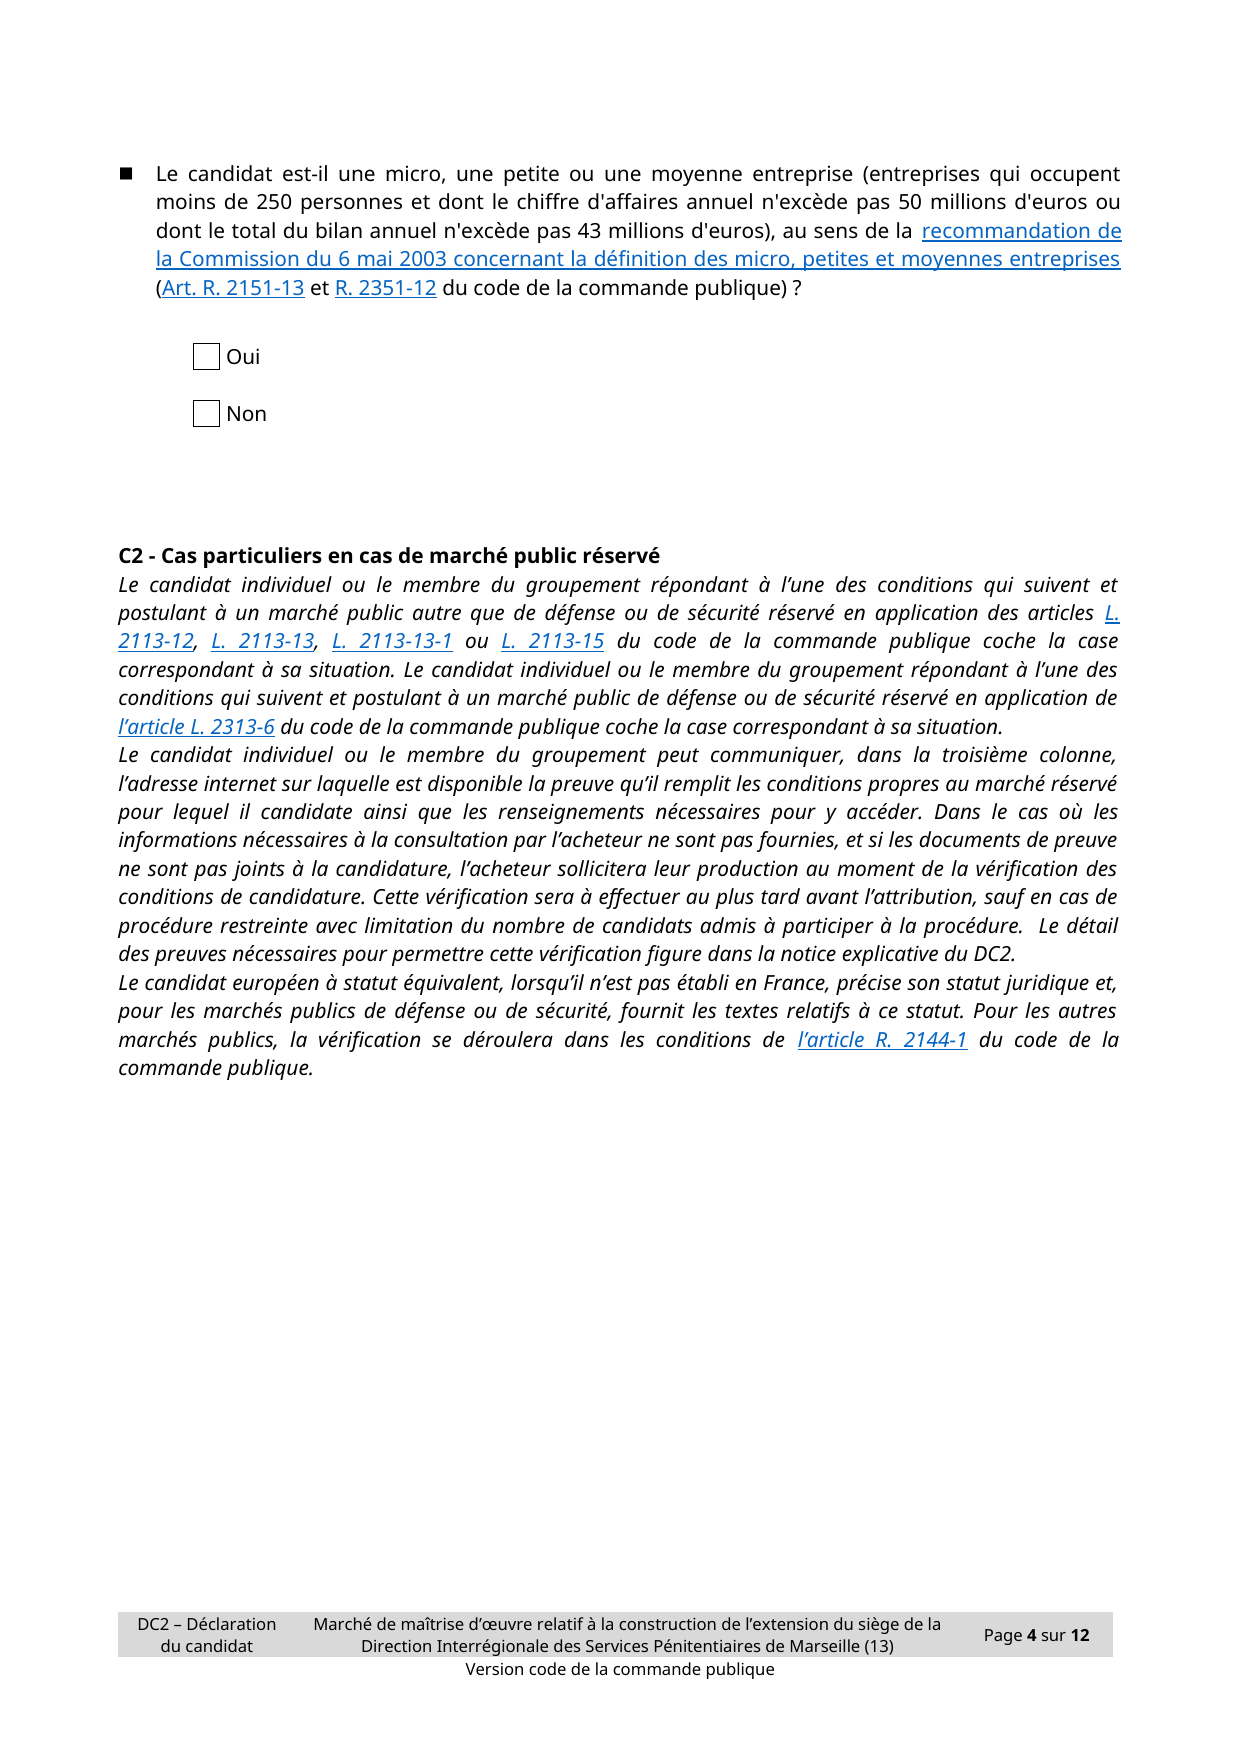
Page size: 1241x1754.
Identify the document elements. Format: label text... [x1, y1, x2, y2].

text C2 - Cas particuliers en cas de marché public réservé [118, 541, 1122, 570]
text Le candidat individuel ou le membre du groupement répondant à l’une des conditions qui suivent et postulant à un marché public autre que de défense ou de sécurité réservé en application des articles L. 2113-12, L. 2113-13, L. 2113-13-1 ou L. 2113-15 du code de la commande publique coche la case correspondant à sa situation. Le candidat individuel ou le membre du groupement répondant à l’une des conditions qui suivent et postulant à un marché public de défense ou de sécurité réservé en application de l’article L. 2313-6 du code de la commande publique coche la case correspondant à sa situation. [118, 570, 1122, 740]
list Le candidat est-il une micro, une petite ou une moyenne entreprise (entreprises qui occupent moins de 250 personnes et dont le chiffre d'affaires annuel n'excède pas 50 millions d'euros ou dont le total du bilan annuel n'excède pas 43 millions d'euros), au sens de la recommandation de la Commission du 6 mai 2003 concernant la définition des micro, petites et moyennes entreprises (Art. R. 2151-13 et R. 2351-12 du code de la commande publique) ? [118, 159, 1122, 301]
text Oui [192, 342, 1122, 371]
text Le candidat européen à statut équivalent, lorsqu’il n’est pas établi en France, précise son statut juridique et, pour les marchés publics de défense ou de sécurité, fournit les textes relatifs à ce statut. Pour les autres marchés publics, la vérification se déroulera dans les conditions de l’article R. 2144-1 du code de la commande publique. [118, 968, 1122, 1082]
text Le candidat individuel ou le membre du groupement peut communiquer, dans la troisième colonne, l’adresse internet sur laquelle est disponible la preuve qu’il remplit les conditions propres au marché réservé pour lequel il candidate ainsi que les renseignements nécessaires pour y accéder. Dans le cas où les informations nécessaires à la consultation par l’acheteur ne sont pas fournies, et si les documents de preuve ne sont pas joints à la candidature, l’acheteur sollicitera leur production au moment de la vérification des conditions de candidature. Cette vérification sera à effectuer au plus tard avant l’attribution, sauf en cas de procédure restreinte avec limitation du nombre de candidats admis à participer à la procédure. Le détail des preuves nécessaires pour permettre cette vérification figure dans la notice explicative du DC2. [118, 740, 1122, 968]
text Non [192, 399, 1122, 427]
